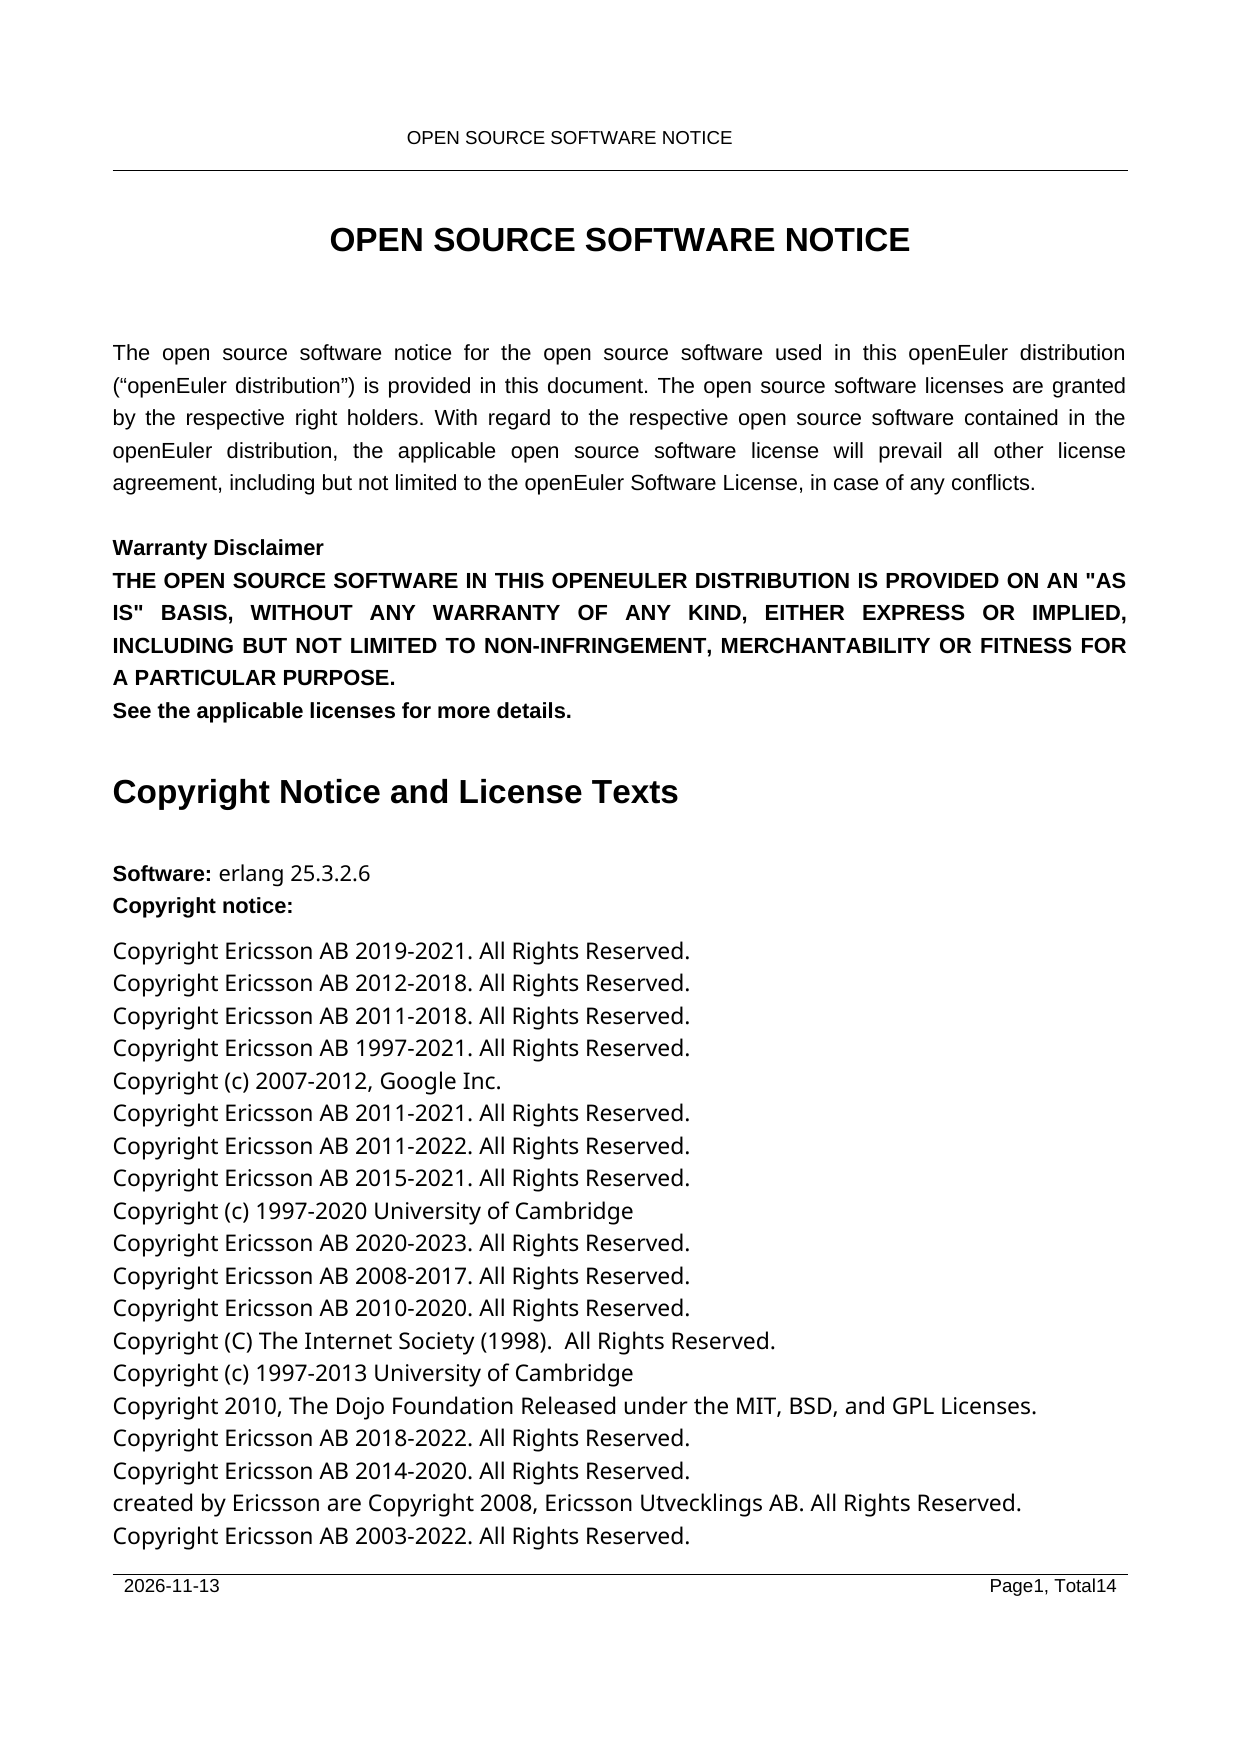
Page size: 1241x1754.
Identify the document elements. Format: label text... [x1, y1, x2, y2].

text OPEN SOURCE SOFTWARE NOTICE [112, 206, 1128, 271]
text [112, 934, 1128, 1551]
text Copyright Notice and License Texts [112, 759, 1128, 824]
title Software: erlang 25.3.2.6 [112, 856, 1128, 889]
text THE OPEN SOURCE SOFTWARE IN THIS OPENEULER DISTRIBUTION IS PROVIDED ON AN "AS IS" BASIS, WITHOUT ANY WARRANTY OF ANY KIND, EITHER EXPRESS OR IMPLIED, INCLUDING BUT NOT LIMITED TO NON-INFRINGEMENT, MERCHANTABILITY OR FITNESS FOR A PARTICULAR PURPOSE. See the applicable licenses for more details. [112, 564, 1128, 726]
text Copyright notice: [112, 889, 1128, 921]
text The open source software notice for the open source software used in this openEuler distribution (“openEuler distribution”) is provided in this document. The open source software licenses are granted by the respective right holders. With regard to the respective open source software contained in the openEuler distribution, the applicable open source software license will prevail all other license agreement, including but not limited to the openEuler Software License, in case of any conflicts. [112, 336, 1128, 499]
text Warranty Disclaimer [112, 531, 1128, 564]
